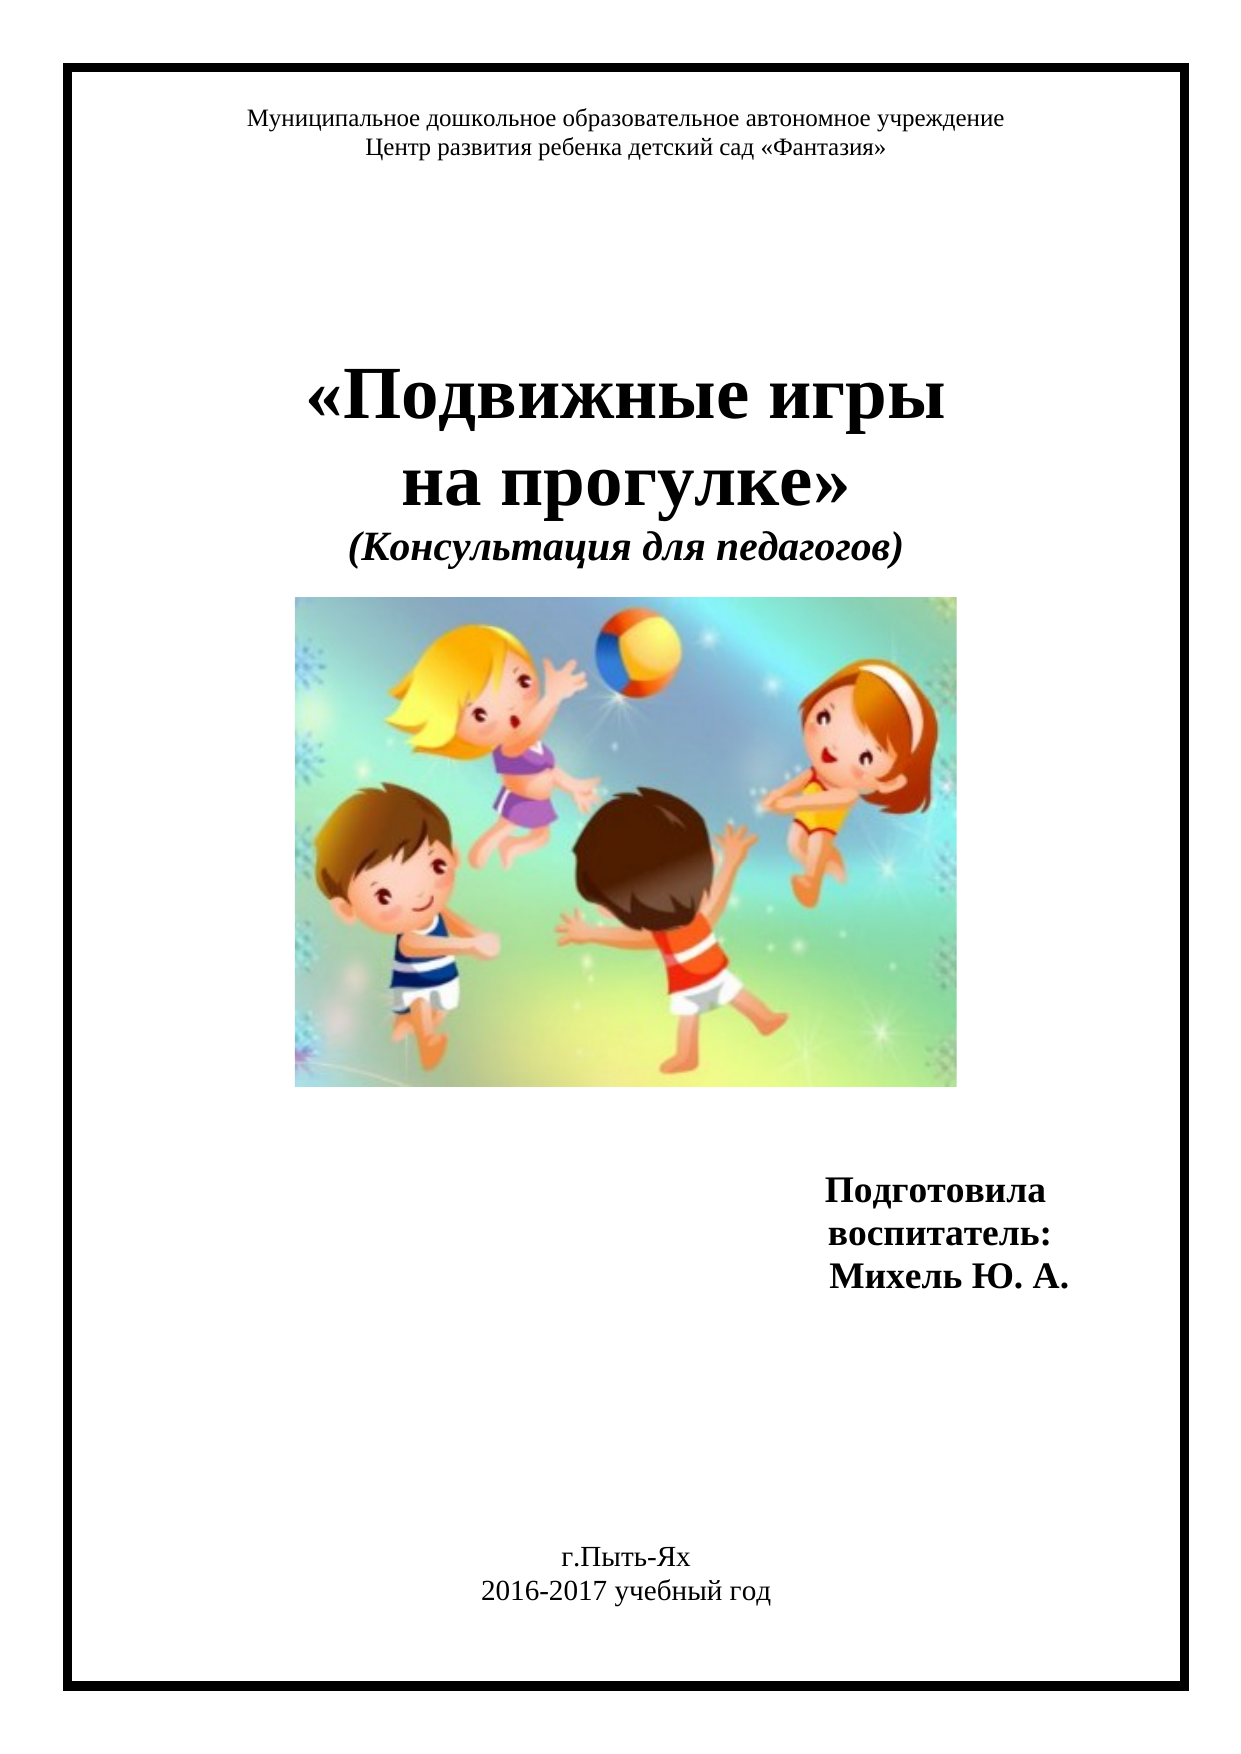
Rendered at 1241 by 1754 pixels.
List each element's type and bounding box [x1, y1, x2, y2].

picture [294, 597, 957, 1087]
